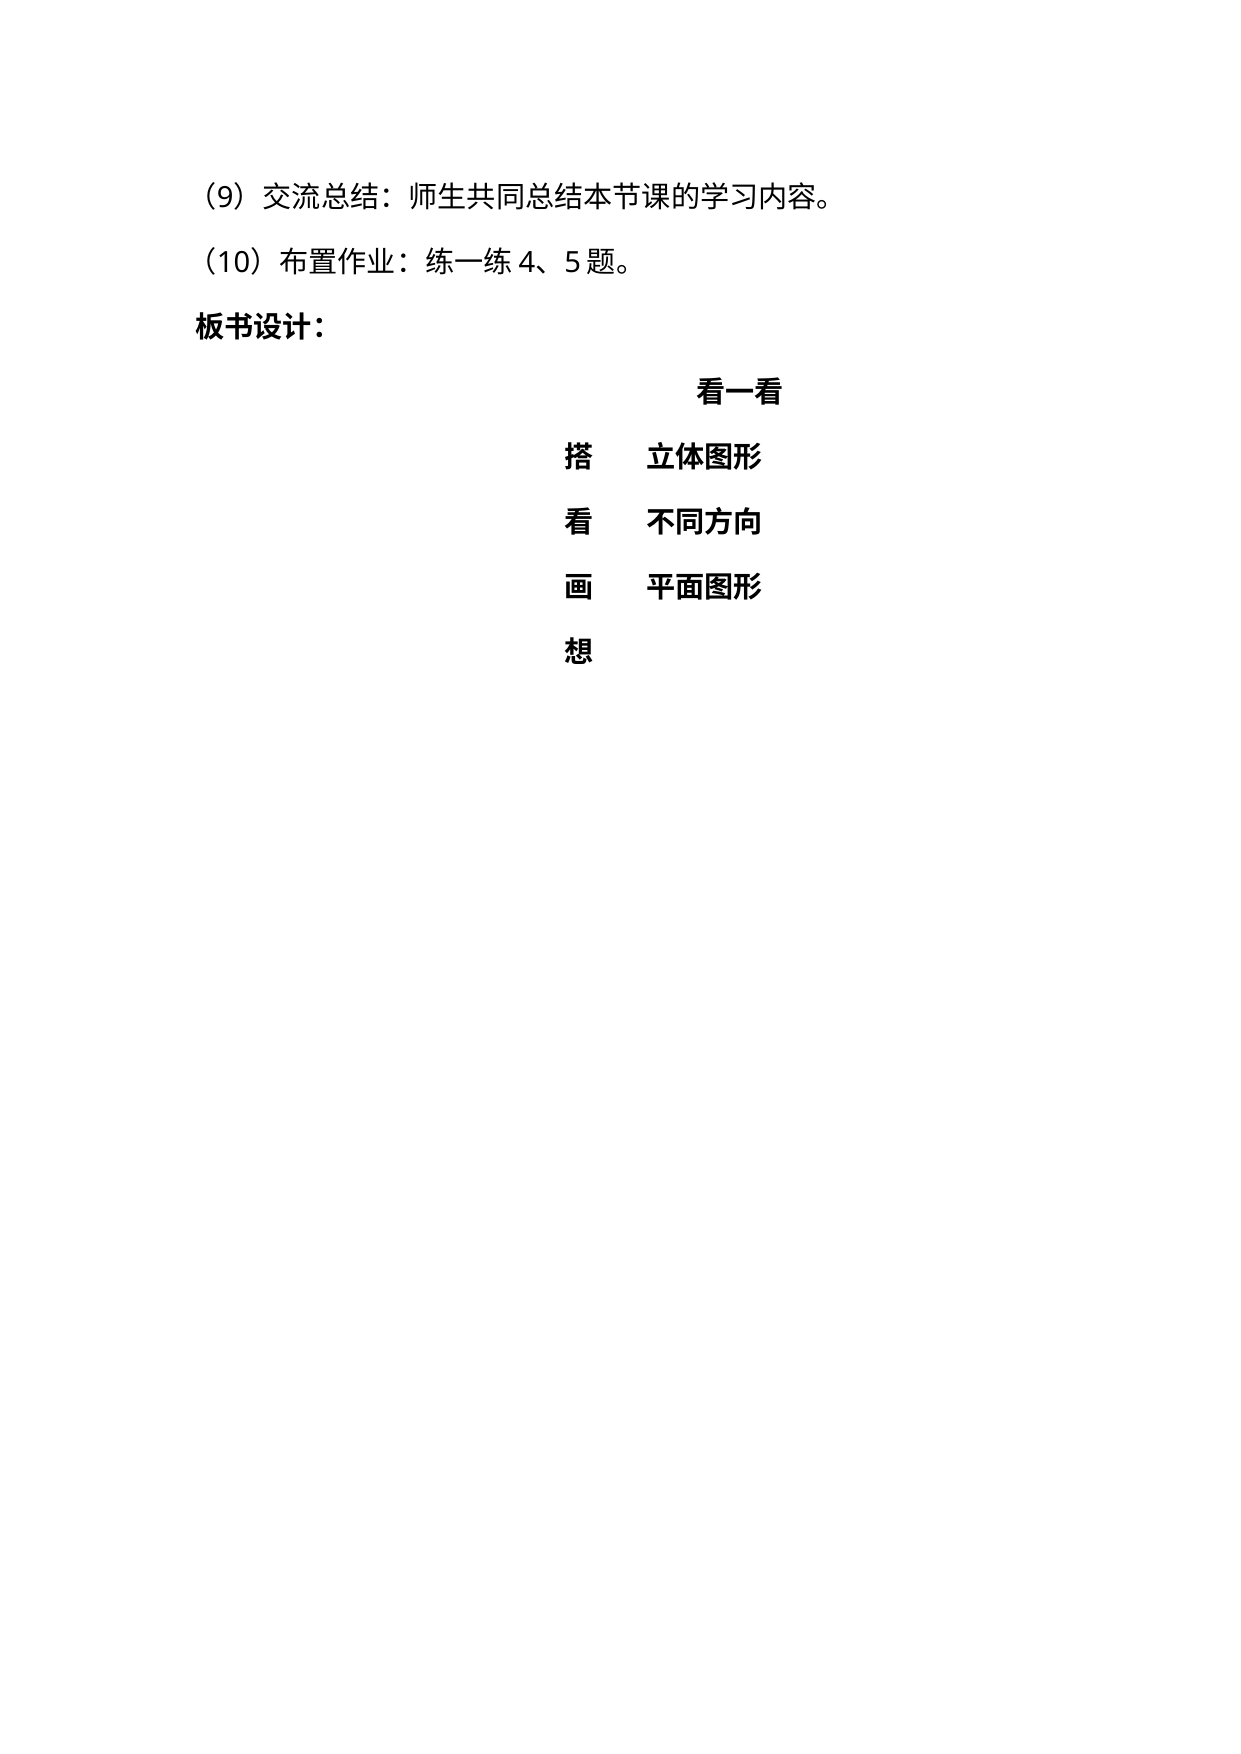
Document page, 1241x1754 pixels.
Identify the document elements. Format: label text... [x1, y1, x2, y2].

text 板书设计： [187, 292, 1053, 357]
text （9）交流总结：师生共同总结本节课的学习内容。 [187, 162, 1053, 227]
text 看一看 搭 立体图形 看 不同方向 画 平面图形 想 [187, 357, 1053, 682]
text （10）布置作业：练一练4、5题。 [187, 227, 1053, 292]
